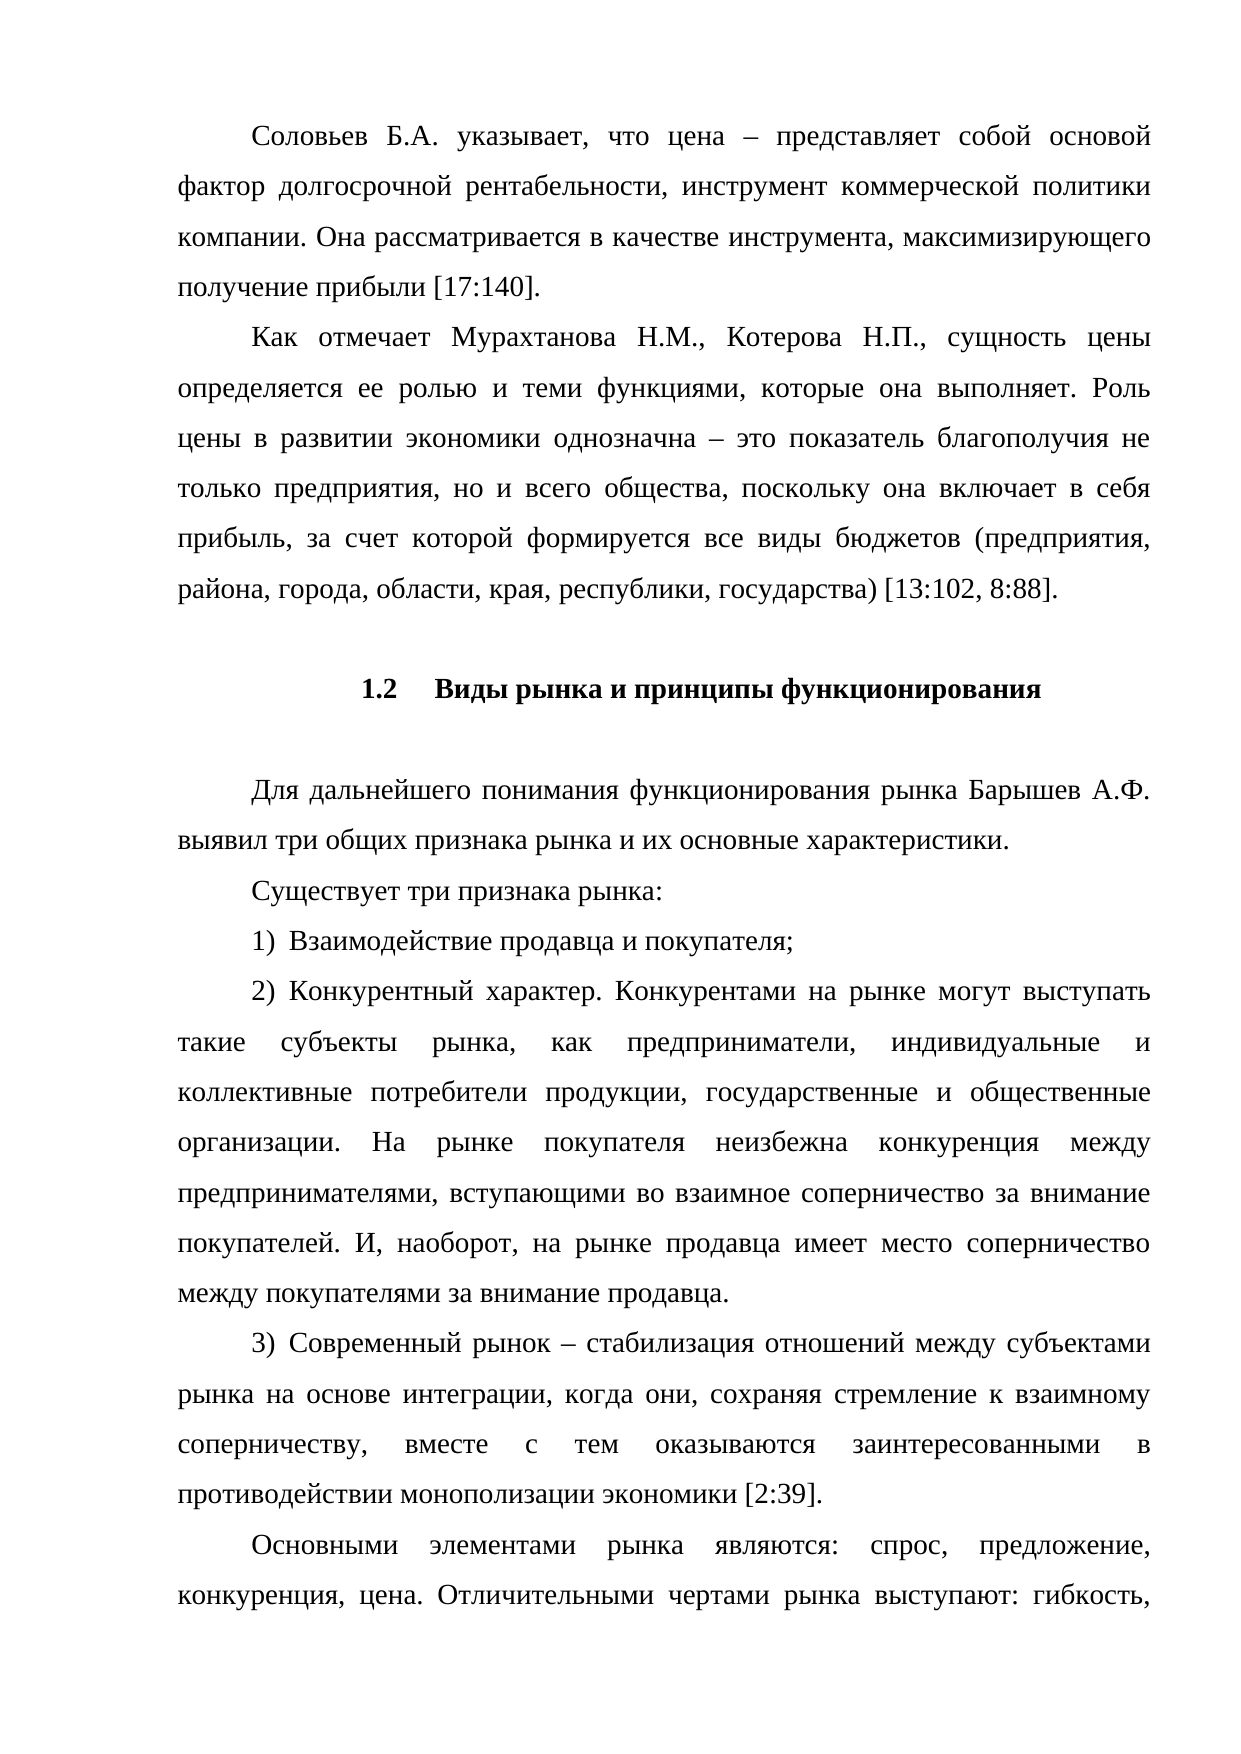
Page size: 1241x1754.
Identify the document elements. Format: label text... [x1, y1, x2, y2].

text Существует три признака рынка: [177, 873, 1152, 906]
list Конкурентный характер. Конкурентами на рынке могут выступать такие субъекты рынка, как предприниматели, индивидуальные и коллективные потребители продукции, государственные и общественные организации. На рынке покупателя неизбежна конкуренция между предпринимателями, вступающими во взаимное соперничество за внимание покупателей. И, наоборот, на рынке продавца имеет место соперничество между покупателями за внимание продавца. [177, 973, 1152, 1309]
text Для дальнейшего понимания функционирования рынка Барышев А.Ф. выявил три общих признака рынка и их основные характеристики. [177, 772, 1152, 856]
list Современный рынок – стабилизация отношений между субъектами рынка на основе интеграции, когда они, сохраняя стремление к взаимному соперничеству, вместе с тем оказываются заинтересованными в противодействии монополизации экономики [2:39]. [177, 1326, 1152, 1510]
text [177, 1527, 1152, 1611]
list Взаимодействие продавца и покупателя; [177, 923, 1152, 957]
text Соловьев Б.А. указывает, что цена – представляет собой основой фактор долгосрочной рентабельности, инструмент коммерческой политики компании. Она рассматривается в качестве инструмента, максимизирующего получение прибыли [17:140]. [177, 118, 1152, 303]
list Виды рынка и принципы функционирования [177, 672, 1152, 705]
text Как отмечает Мурахтанова Н.М., Котерова Н.П., сущность цены определяется ее ролью и теми функциями, которые она выполняет. Роль цены в развитии экономики однозначна – это показатель благополучия не только предприятия, но и всего общества, поскольку она включает в себя прибыль, за счет которой формируется все виды бюджетов (предприятия, района, города, области, края, республики, государства) [13:102, 8:88]. [177, 319, 1152, 604]
